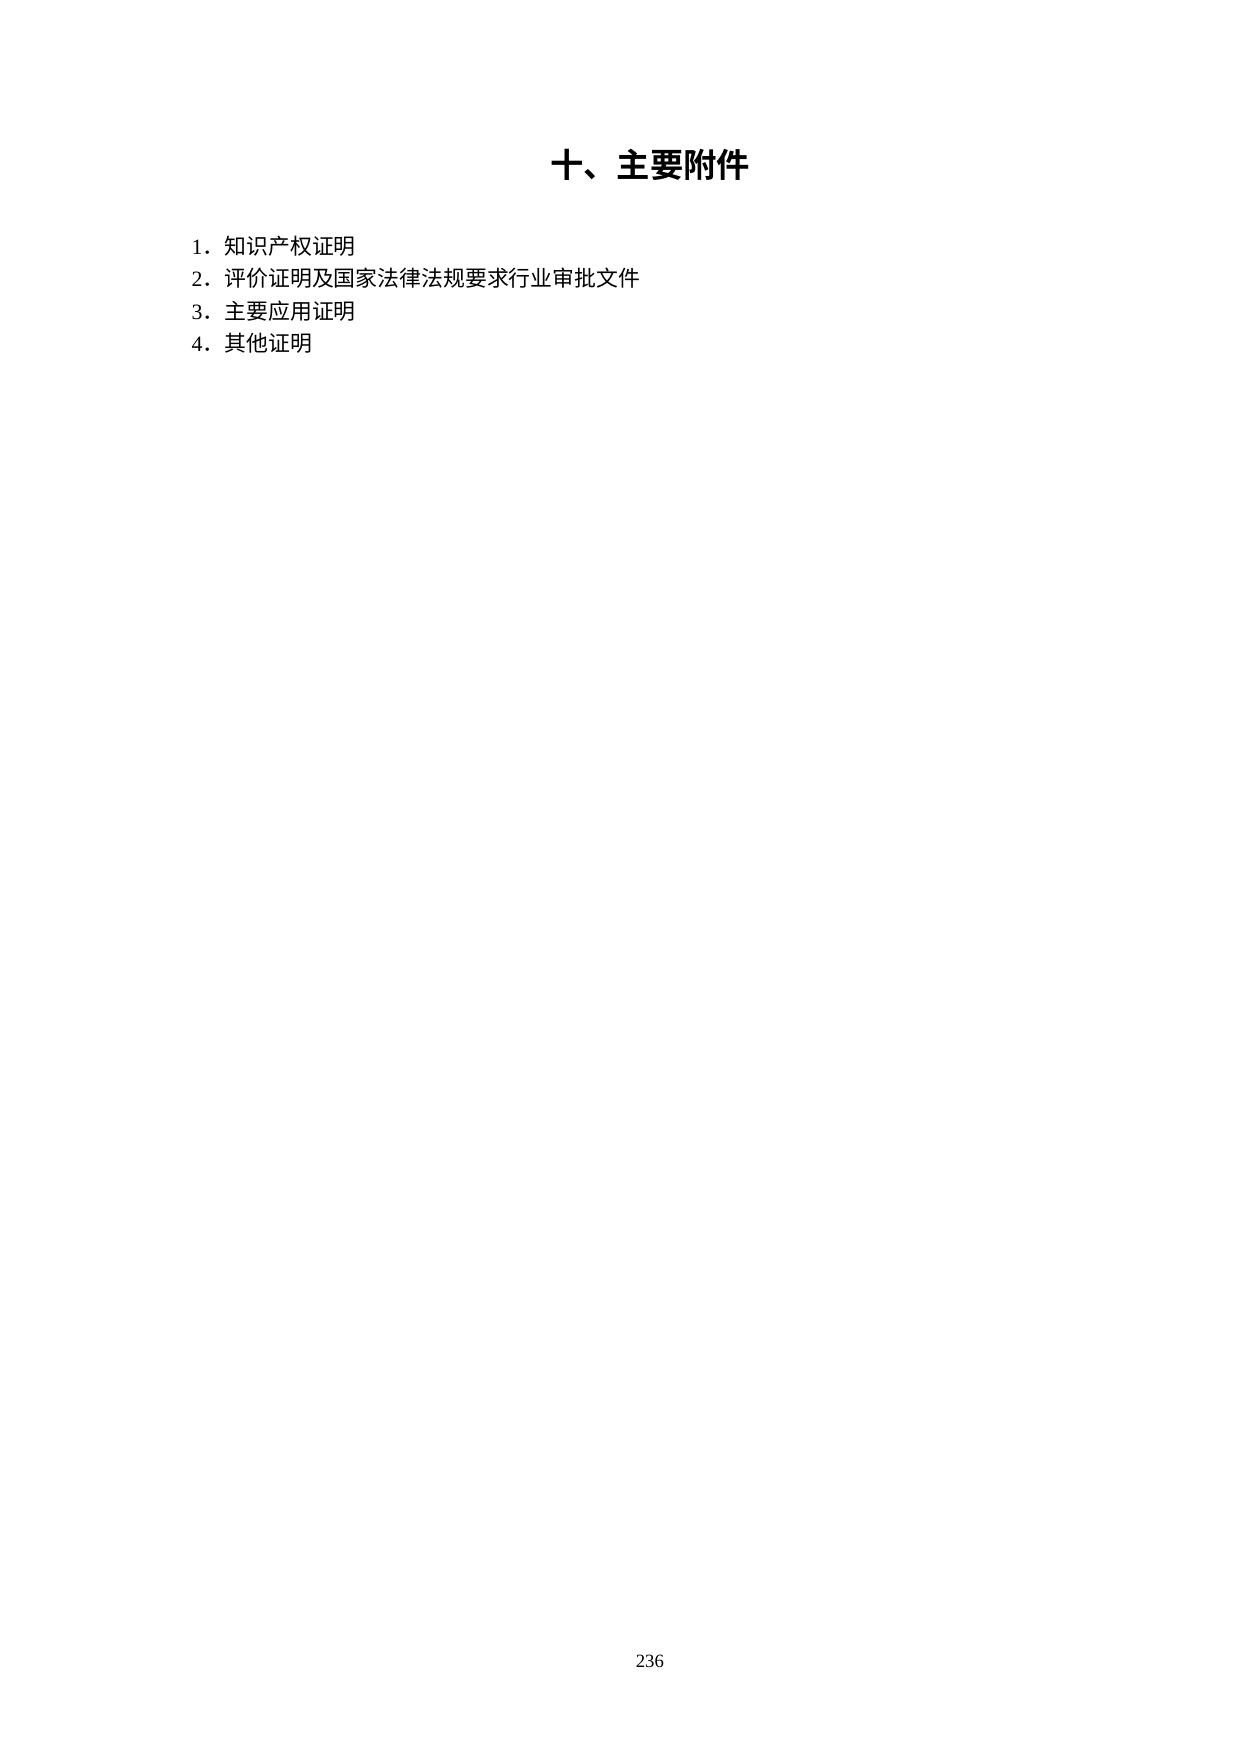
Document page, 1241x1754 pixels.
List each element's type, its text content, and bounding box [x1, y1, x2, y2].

text 1．知识产权证明 [148, 228, 1152, 261]
text 3．主要应用证明 [148, 293, 1152, 326]
subtitle 十、主要附件 [148, 131, 1152, 196]
text 2．评价证明及国家法律法规要求行业审批文件 [148, 261, 1152, 293]
text 4．其他证明 [148, 326, 1152, 358]
